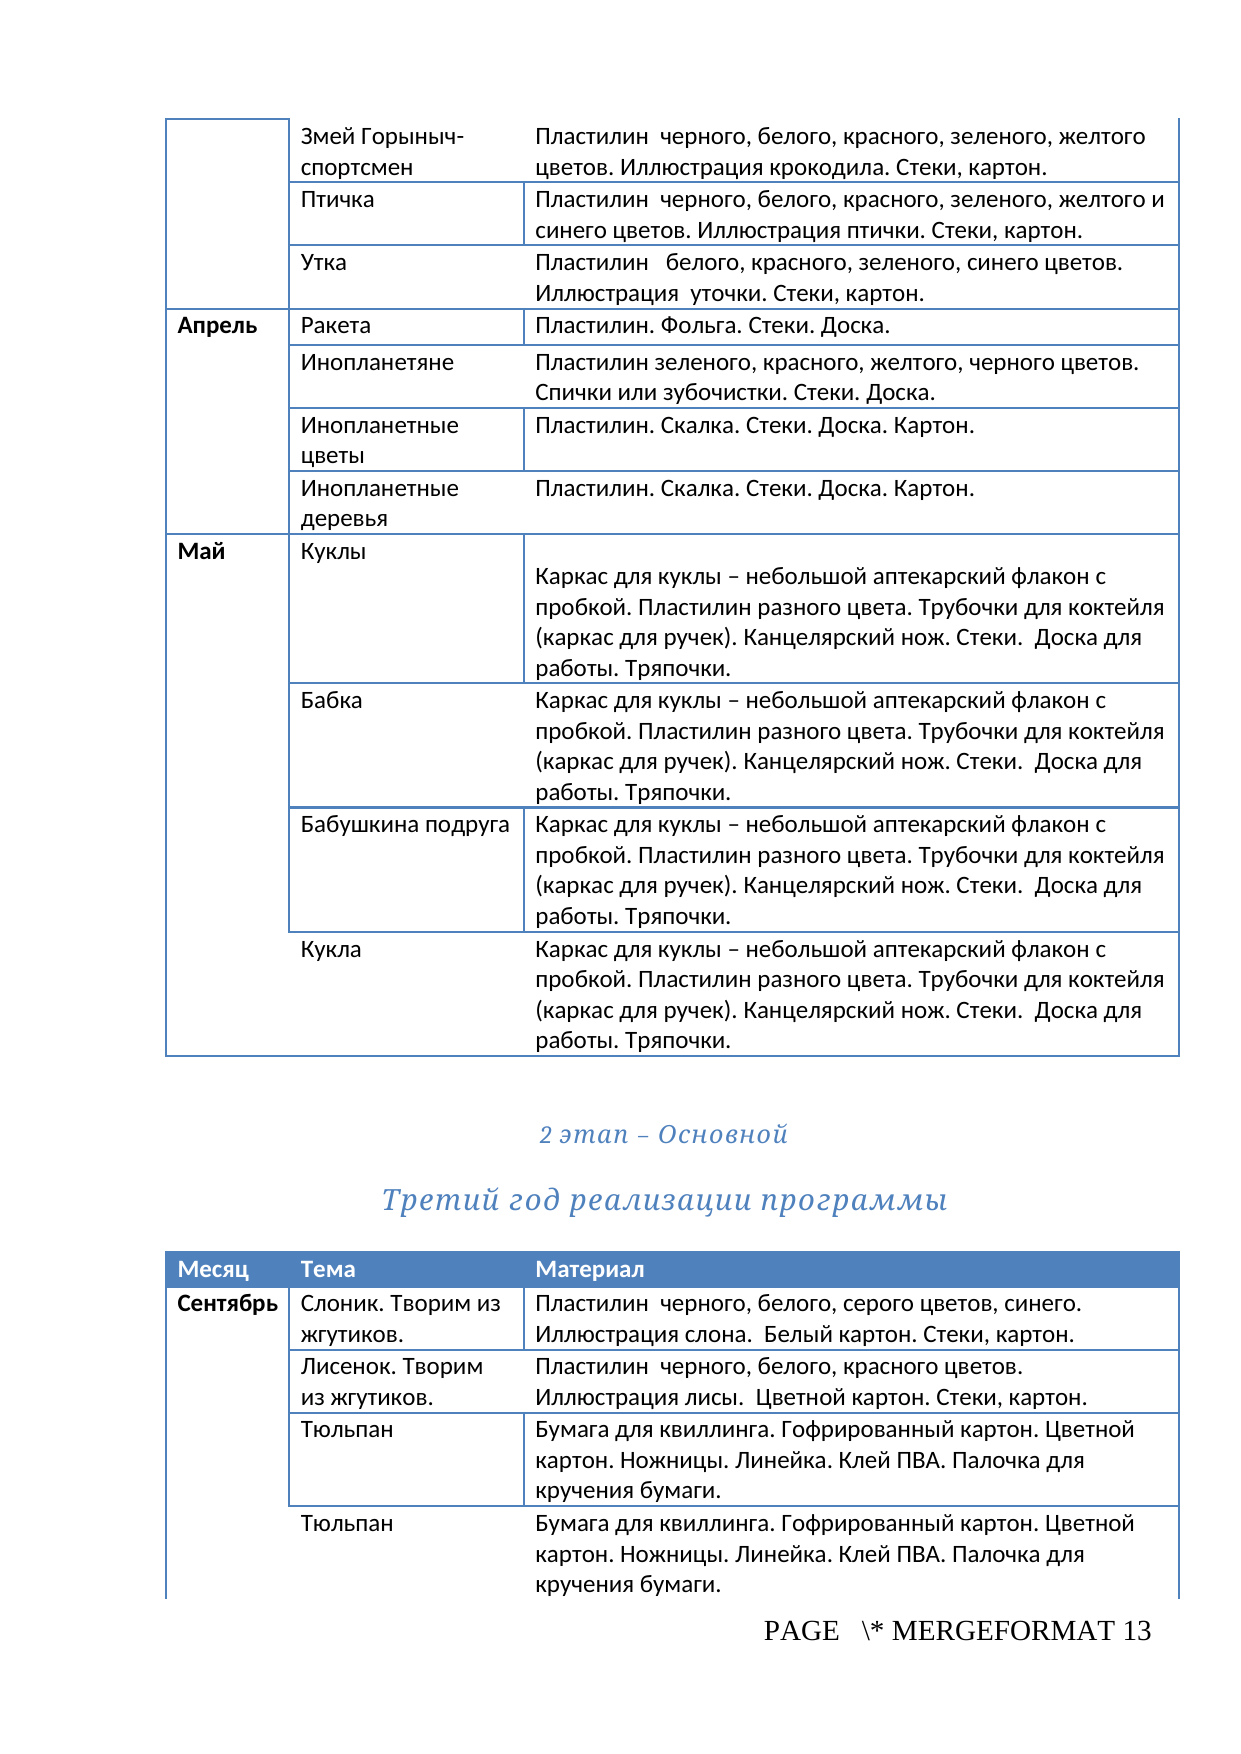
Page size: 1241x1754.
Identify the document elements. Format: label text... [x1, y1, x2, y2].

table_cell Инопланетные деревья [290, 472, 524, 533]
table_cell Бабка [290, 684, 524, 806]
table_cell Птичка [290, 183, 523, 244]
table_cell Пластилин черного, белого, красного, зеленого, желтого цветов. Иллюстрация крокодила. Стеки, картон. [524, 118, 1178, 181]
table_header Материал [524, 1253, 1178, 1285]
table_cell Сентябрь [167, 1288, 289, 1599]
table_cell Каркас для куклы – небольшой аптекарский флакон с пробкой. Пластилин разного цвета. Трубочки для коктейля (каркас для ручек). Канцелярский нож. Стеки. Доска для работы. Тряпочки. [524, 933, 1178, 1055]
table_cell Куклы [290, 535, 523, 682]
table_cell Каркас для куклы – небольшой аптекарский флакон с пробкой. Пластилин разного цвета. Трубочки для коктейля (каркас для ручек). Канцелярский нож. Стеки. Доска для работы. Тряпочки. [524, 684, 1178, 806]
table_cell Каркас для куклы – небольшой аптекарский флакон с пробкой. Пластилин разного цвета. Трубочки для коктейля (каркас для ручек). Канцелярский нож. Стеки. Доска для работы. Тряпочки. [525, 535, 1178, 682]
table_cell Кукла [289, 933, 524, 1055]
table_cell Каркас для куклы – небольшой аптекарский флакон с пробкой. Пластилин разного цвета. Трубочки для коктейля (каркас для ручек). Канцелярский нож. Стеки. Доска для работы. Тряпочки. [525, 809, 1178, 931]
table_cell Инопланетяне [290, 346, 524, 407]
table_cell Инопланетные цветы [290, 409, 523, 470]
table_cell Апрель [167, 310, 288, 533]
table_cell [525, 1414, 1178, 1505]
subtitle 2 этап – Основной [177, 1121, 1152, 1150]
subtitle Третий год реализации программы [177, 1184, 1152, 1217]
table_cell Утка [290, 246, 524, 307]
table_cell Пластилин черного, белого, серого цветов, синего. Иллюстрация слона. Белый картон. Стеки, картон. [525, 1288, 1178, 1348]
table_cell Ракета [290, 310, 523, 344]
table_cell Лисенок. Творим из жгутиков. [290, 1351, 524, 1412]
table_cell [524, 1507, 1178, 1599]
table_header Месяц [167, 1253, 289, 1285]
table_cell Тюльпан [290, 1414, 523, 1505]
table_cell Бабушкина подруга [290, 809, 523, 931]
table_cell Пластилин зеленого, красного, желтого, черного цветов. Спички или зубочистки. Стеки. Доска. [524, 346, 1178, 407]
table_cell Пластилин. Фольга. Стеки. Доска. [525, 310, 1178, 344]
table_cell Пластилин белого, красного, зеленого, синего цветов. Иллюстрация уточки. Стеки, картон. [524, 246, 1178, 307]
table_cell Пластилин черного, белого, красного, зеленого, желтого и синего цветов. Иллюстрация птички. Стеки, картон. [525, 183, 1178, 244]
table_header Тема [289, 1253, 524, 1285]
table_cell Тюльпан [289, 1507, 524, 1599]
table_cell Пластилин черного, белого, красного цветов. Иллюстрация лисы. Цветной картон. Стеки, картон. [524, 1351, 1178, 1412]
table_cell Змей Горыныч- спортсмен [290, 118, 524, 181]
table_cell Пластилин. Скалка. Стеки. Доска. Картон. [524, 472, 1178, 533]
table_cell Слоник. Творим из жгутиков. [290, 1288, 523, 1348]
table_cell Пластилин. Скалка. Стеки. Доска. Картон. [525, 409, 1178, 470]
table_cell Май [167, 535, 289, 1055]
